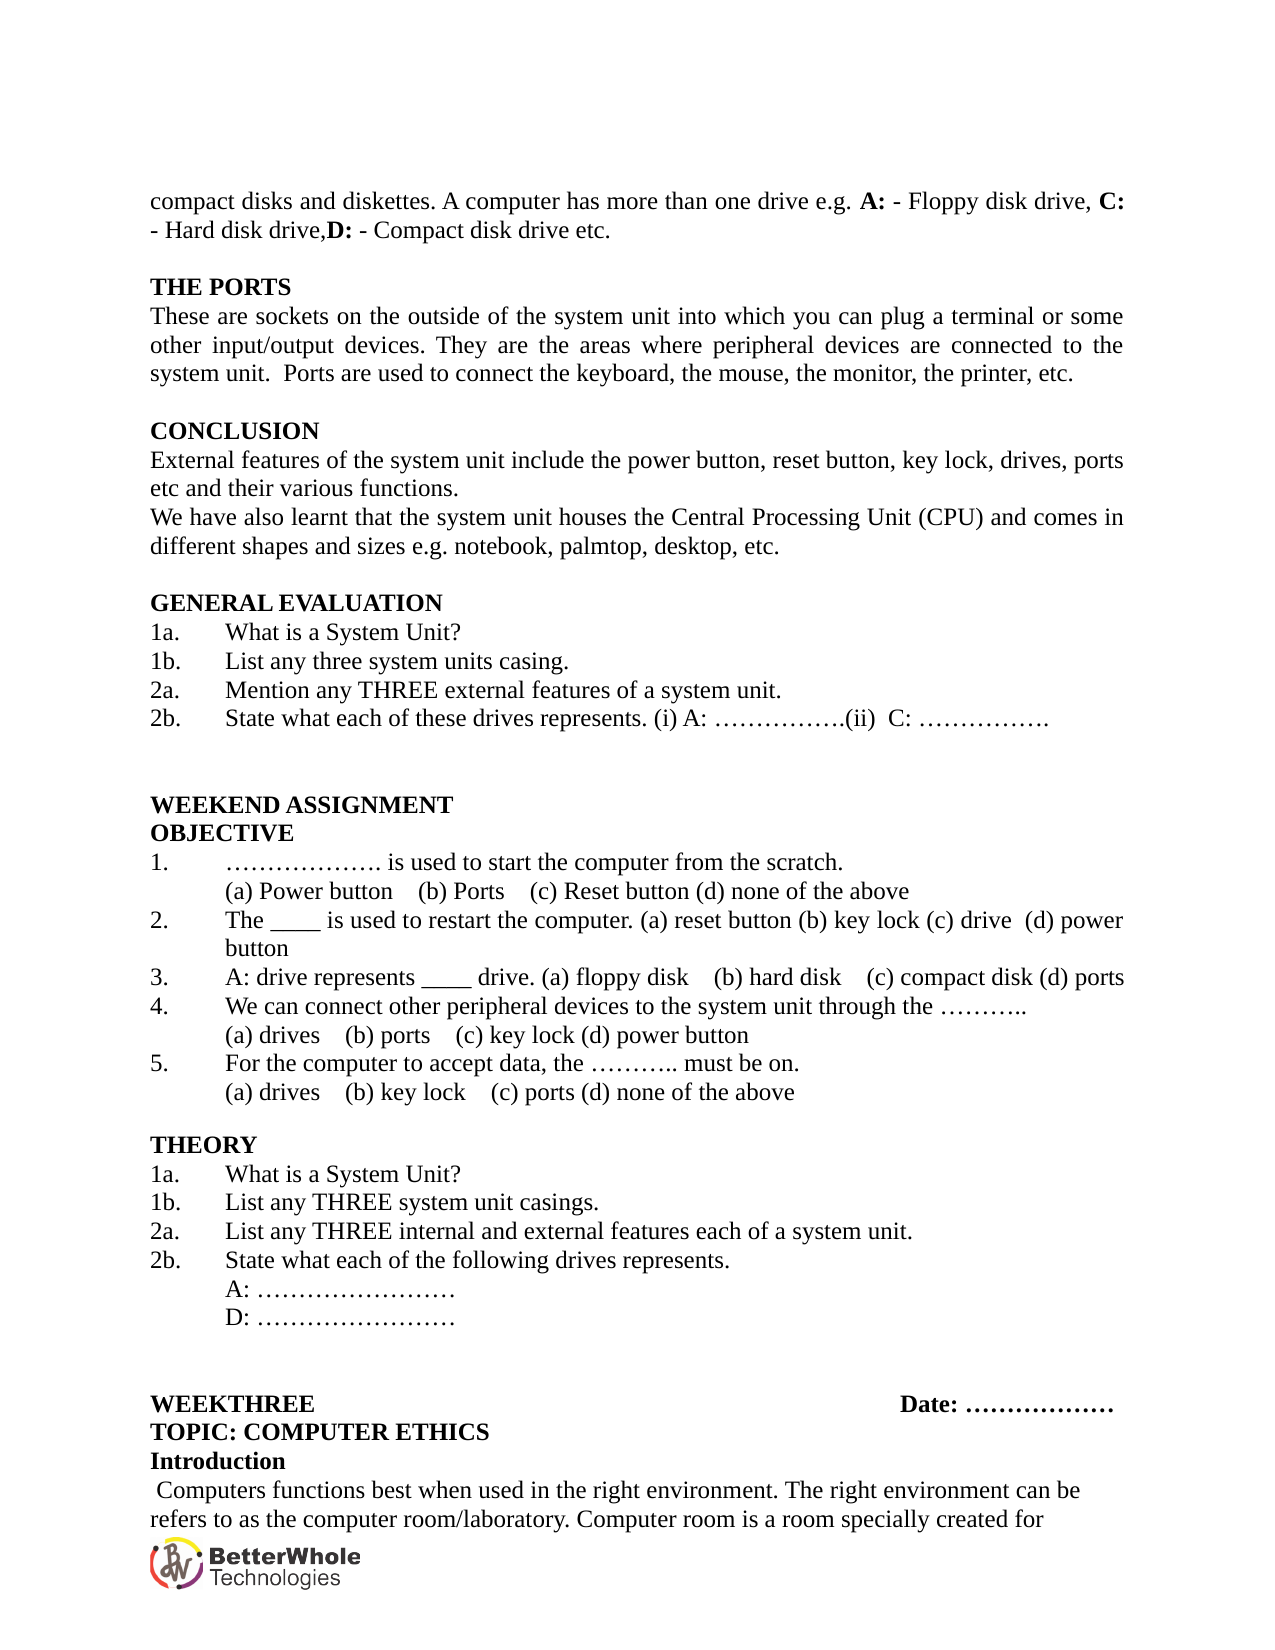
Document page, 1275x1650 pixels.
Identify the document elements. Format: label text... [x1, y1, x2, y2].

text Introduction [150, 1446, 1125, 1475]
text 1. ………………. is used to start the computer from the scratch. [150, 847, 1125, 876]
text External features of the system unit include the power button, reset button, key lock, drives, ports etc and their various functions. [150, 445, 1125, 502]
text 1a. What is a System Unit? [150, 617, 1125, 646]
text 4. We can connect other peripheral devices to the system unit through the ……….. [150, 991, 1125, 1020]
text 2a. List any THREE internal and external features each of a system unit. [150, 1216, 1125, 1245]
text 2a. Mention any THREE external features of a system unit. [150, 675, 1125, 703]
text 3. A: drive represents ____ drive. (a) floppy disk (b) hard disk (c) compact disk (d) ports [150, 962, 1125, 991]
text 1b. List any three system units casing. [150, 646, 1125, 675]
text (a) Power button (b) Ports (c) Reset button (d) none of the above [150, 876, 1125, 905]
text WEEKTHREE Date: ……………… [150, 1389, 1125, 1417]
text 2b. State what each of these drives represents. (i) A: …………….(ii) C: ……………. [150, 703, 1125, 732]
text CONCLUSION [150, 416, 1125, 445]
text D: …………………… [150, 1302, 1125, 1331]
text 2b. State what each of the following drives represents. [150, 1245, 1125, 1274]
text TOPIC: COMPUTER ETHICS [150, 1417, 1125, 1446]
text GENERAL EVALUATION [150, 588, 1125, 617]
picture [150, 1537, 360, 1590]
text WEEKEND ASSIGNMENT [150, 790, 1125, 818]
text 2. The ____ is used to restart the computer. (a) reset button (b) key lock (c) drive (d) power button [150, 905, 1125, 962]
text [150, 1475, 1125, 1532]
text A: …………………… [150, 1274, 1125, 1302]
text THEORY [150, 1130, 1125, 1159]
text 5. For the computer to accept data, the ……….. must be on. [150, 1048, 1125, 1077]
text 1b. List any THREE system unit casings. [150, 1187, 1125, 1216]
text (a) drives (b) ports (c) key lock (d) power button [150, 1020, 1125, 1048]
text THE PORTS [150, 272, 1125, 301]
text These are sockets on the outside of the system unit into which you can plug a terminal or some other input/output devices. They are the areas where peripheral devices are connected to the system unit. Ports are used to connect the keyboard, the mouse, the monitor, the printer, etc. [150, 301, 1125, 387]
text (a) drives (b) key lock (c) ports (d) none of the above [150, 1077, 1125, 1106]
text 1a. What is a System Unit? [150, 1159, 1125, 1187]
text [150, 186, 1125, 243]
text OBJECTIVE [150, 818, 1125, 847]
text We have also learnt that the system unit houses the Central Processing Unit (CPU) and comes in different shapes and sizes e.g. notebook, palmtop, desktop, etc. [150, 502, 1125, 560]
